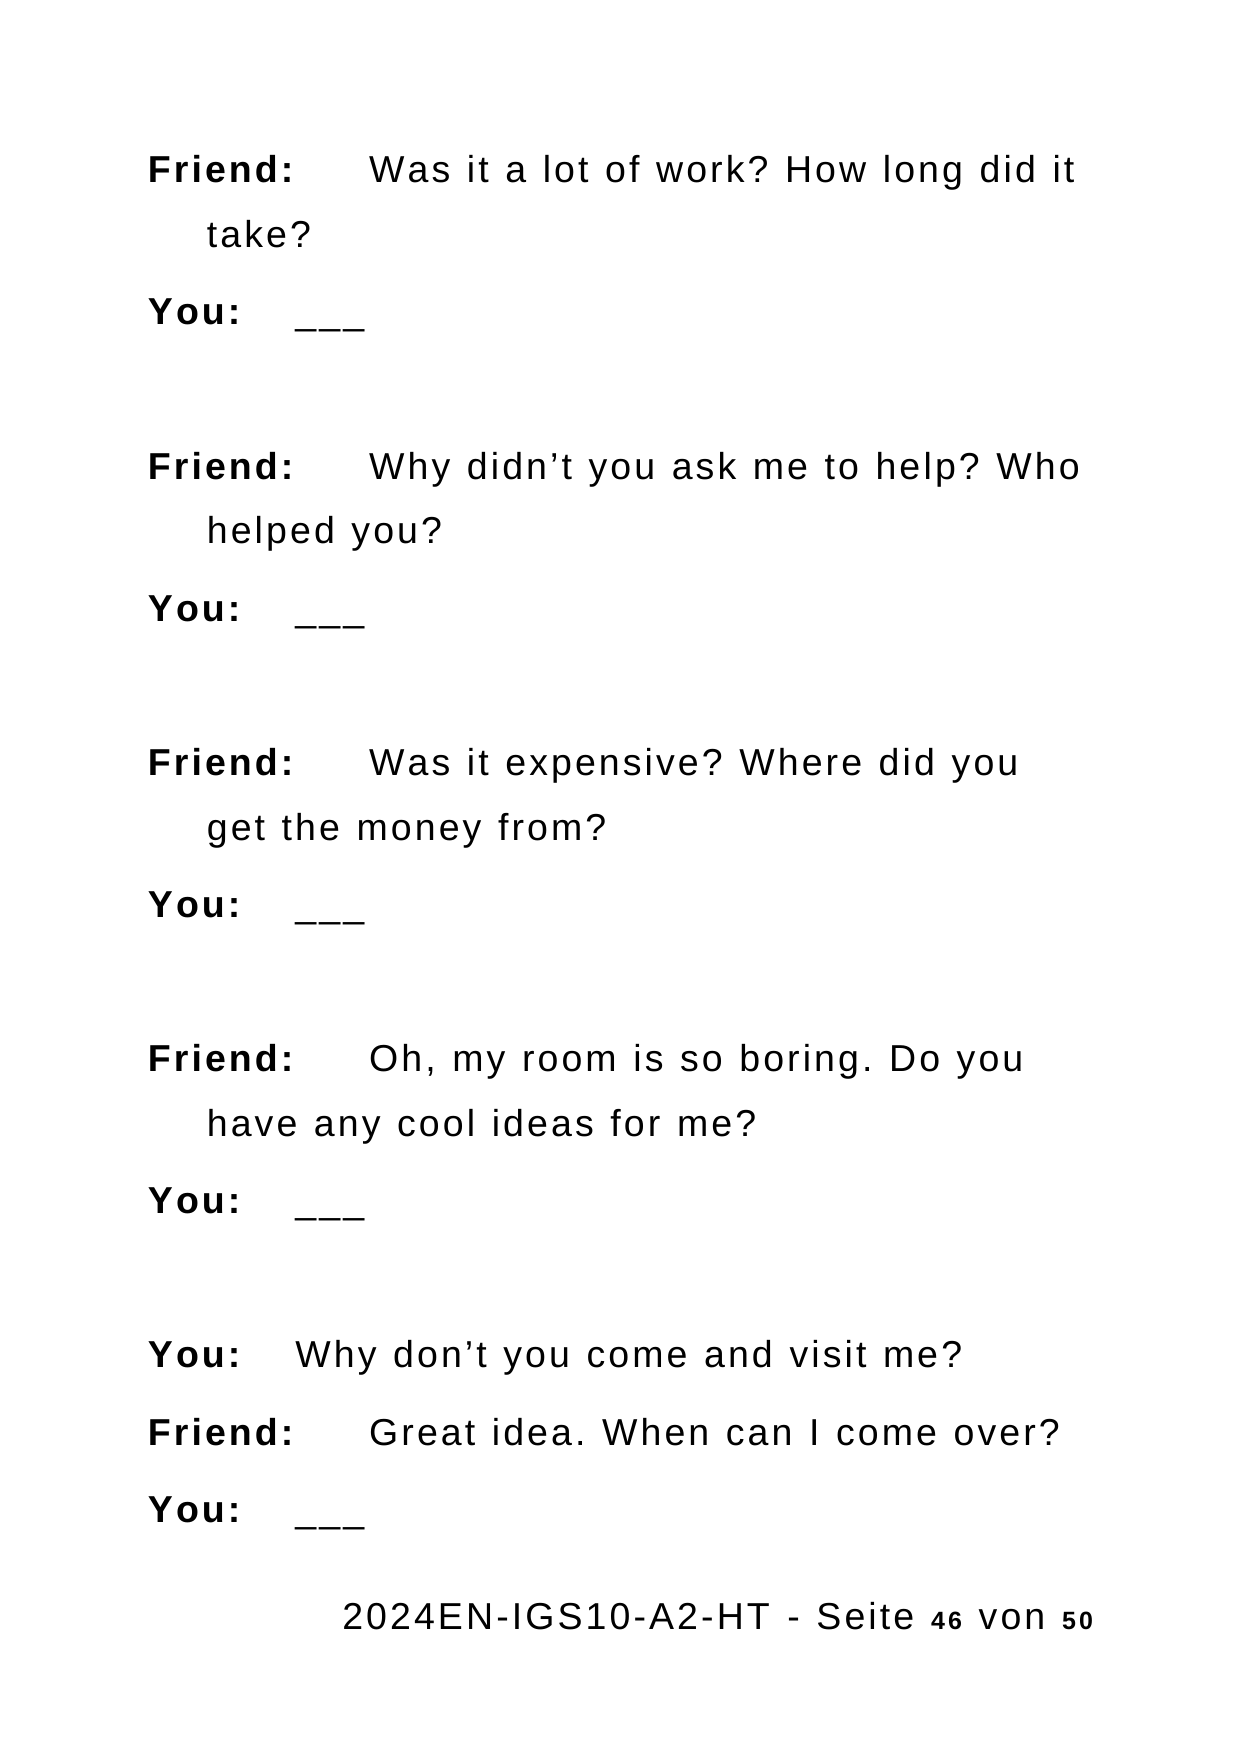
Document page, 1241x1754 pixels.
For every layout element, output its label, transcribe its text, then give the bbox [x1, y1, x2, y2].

list You: ___ [148, 289, 1093, 333]
list Friend: Why didn’t you ask me to help? Who helped you? [148, 444, 1093, 552]
list You: ___ [148, 882, 1093, 925]
list You: ___ [148, 1178, 1093, 1221]
list Friend: Was it a lot of work? How long did it take? [148, 148, 1093, 255]
list Friend: Oh, my room is so boring. Do you have any cool ideas for me? [148, 1036, 1093, 1144]
list Friend: Was it expensive? Where did you get the money from? [148, 740, 1093, 848]
list You: ___ [148, 1487, 1093, 1530]
list You: ___ [148, 586, 1093, 629]
list Friend: Great idea. When can I come over? [148, 1410, 1093, 1453]
list You: Why don’t you come and visit me? [148, 1333, 1093, 1376]
